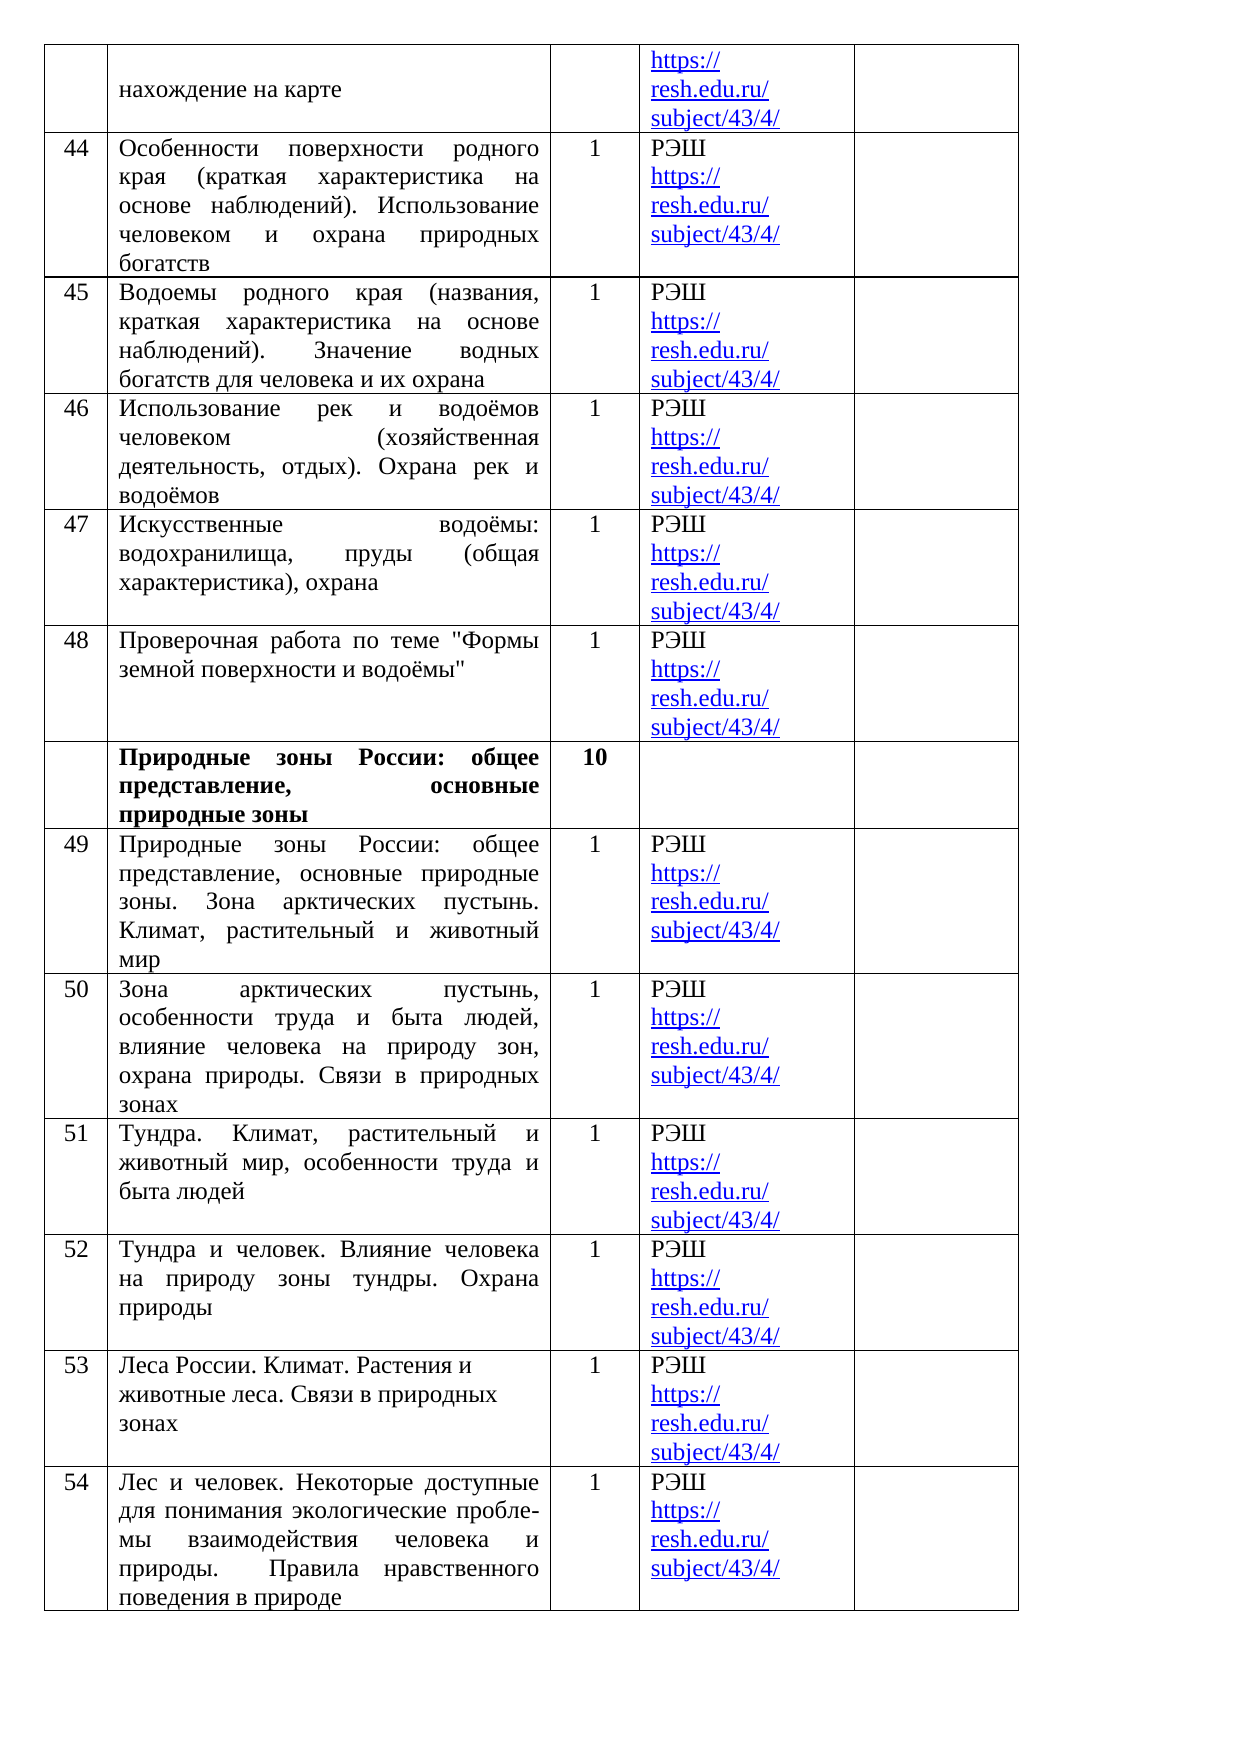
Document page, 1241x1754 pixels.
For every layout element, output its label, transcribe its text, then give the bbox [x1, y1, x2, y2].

table_cell [855, 510, 1018, 624]
table_cell 10 [551, 742, 639, 828]
table_cell Особенности поверхности родного края (краткая характеристика на основе наблюдений). Использование человеком и охрана природных богатств [108, 133, 550, 276]
table_cell [855, 45, 1018, 132]
table_cell [855, 974, 1018, 1117]
table_cell 49 [45, 829, 107, 973]
table_cell Тундра и человек. Влияние человека на природу зоны тундры. Охрана природы [108, 1235, 550, 1349]
table_cell 1 [551, 829, 639, 973]
table_cell 1 [551, 510, 639, 624]
table_cell 1 [551, 278, 639, 392]
table_cell Зона арктических пустынь, особенности труда и быта людей, влияние человека на природу зон, охрана природы. Связи в природных зонах [108, 974, 550, 1117]
table_cell 51 [45, 1119, 107, 1233]
table_cell Искусственные водоёмы: водохранилища, пруды (общая характеристика), охрана [108, 510, 550, 624]
table_cell [855, 1119, 1018, 1233]
table_cell 1 [551, 1235, 639, 1349]
table_cell 44 [45, 133, 107, 276]
table_cell Лес и человек. Некоторые доступные для понимания экологические проблемы взаимодействия человека и природы. Правила нравственного поведения в природе [108, 1467, 550, 1610]
table_cell [855, 829, 1018, 973]
table_cell 1 [551, 45, 639, 132]
table_cell РЭШ https://resh.edu.ru/subject/43/4/ [640, 1119, 854, 1233]
table_cell РЭШ https://resh.edu.ru/subject/43/4/ [640, 510, 854, 624]
table_cell РЭШ https://resh.edu.ru/subject/43/4/ [640, 974, 854, 1117]
table_cell Использование рек и водоёмов человеком (хозяйственная деятельность, отдых). Охрана рек и водоёмов [108, 394, 550, 508]
table_cell 1 [551, 626, 639, 741]
table_cell [855, 278, 1018, 392]
table_cell [45, 742, 107, 828]
table_cell РЭШ https://resh.edu.ru/subject/43/4/ [640, 394, 854, 508]
table_cell РЭШ https://resh.edu.ru/subject/43/4/ [640, 278, 854, 392]
table_cell [855, 1467, 1018, 1610]
table_cell Природные зоны России: общее представление, основные природные зоны [108, 742, 550, 828]
table_cell 45 [45, 278, 107, 392]
table_cell 54 [45, 1467, 107, 1610]
table_cell 1 [551, 974, 639, 1117]
table_cell Тундра. Климат, растительный и животный мир, особенности труда и быта людей [108, 1119, 550, 1233]
table_cell Проверочная работа по теме "Формы земной поверхности и водоёмы" [108, 626, 550, 741]
table_cell 1 [551, 1351, 639, 1466]
table_cell [855, 626, 1018, 741]
table_cell 52 [45, 1235, 107, 1349]
table_cell 47 [45, 510, 107, 624]
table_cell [640, 1467, 854, 1610]
table_cell 1 [551, 394, 639, 508]
table_cell Природные зоны России: общее представление, основные природные зоны. Зона арктических пустынь. Климат, растительный и животный мир [108, 829, 550, 973]
table_cell 43 [45, 45, 107, 132]
table_cell РЭШ https://resh.edu.ru/subject/43/4/ [640, 829, 854, 973]
table_cell РЭШ https://resh.edu.ru/subject/43/4/ [640, 626, 854, 741]
table_cell 1 [551, 1467, 639, 1610]
table_cell [855, 1351, 1018, 1466]
table_cell 53 [45, 1351, 107, 1466]
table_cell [108, 45, 550, 132]
table_cell [855, 742, 1018, 828]
table_cell РЭШ https://resh.edu.ru/subject/43/4/ [640, 1235, 854, 1349]
table_cell 1 [551, 1119, 639, 1233]
table_cell 1 [551, 133, 639, 276]
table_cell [640, 133, 854, 276]
table_cell Леса России. Климат. Растения и животные леса. Связи в природных зонах [108, 1351, 550, 1466]
table_cell 50 [45, 974, 107, 1117]
table_cell [855, 133, 1018, 276]
table_cell 48 [45, 626, 107, 741]
table_cell [640, 742, 854, 828]
table_cell [855, 1235, 1018, 1349]
table_cell Водоемы родного края (названия, краткая характеристика на основе наблюдений). Значение водных богатств для человека и их охрана [108, 278, 550, 392]
table_cell 46 [45, 394, 107, 508]
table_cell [640, 45, 854, 132]
table_cell [855, 394, 1018, 508]
table_cell РЭШ https://resh.edu.ru/subject/43/4/ [640, 1351, 854, 1466]
